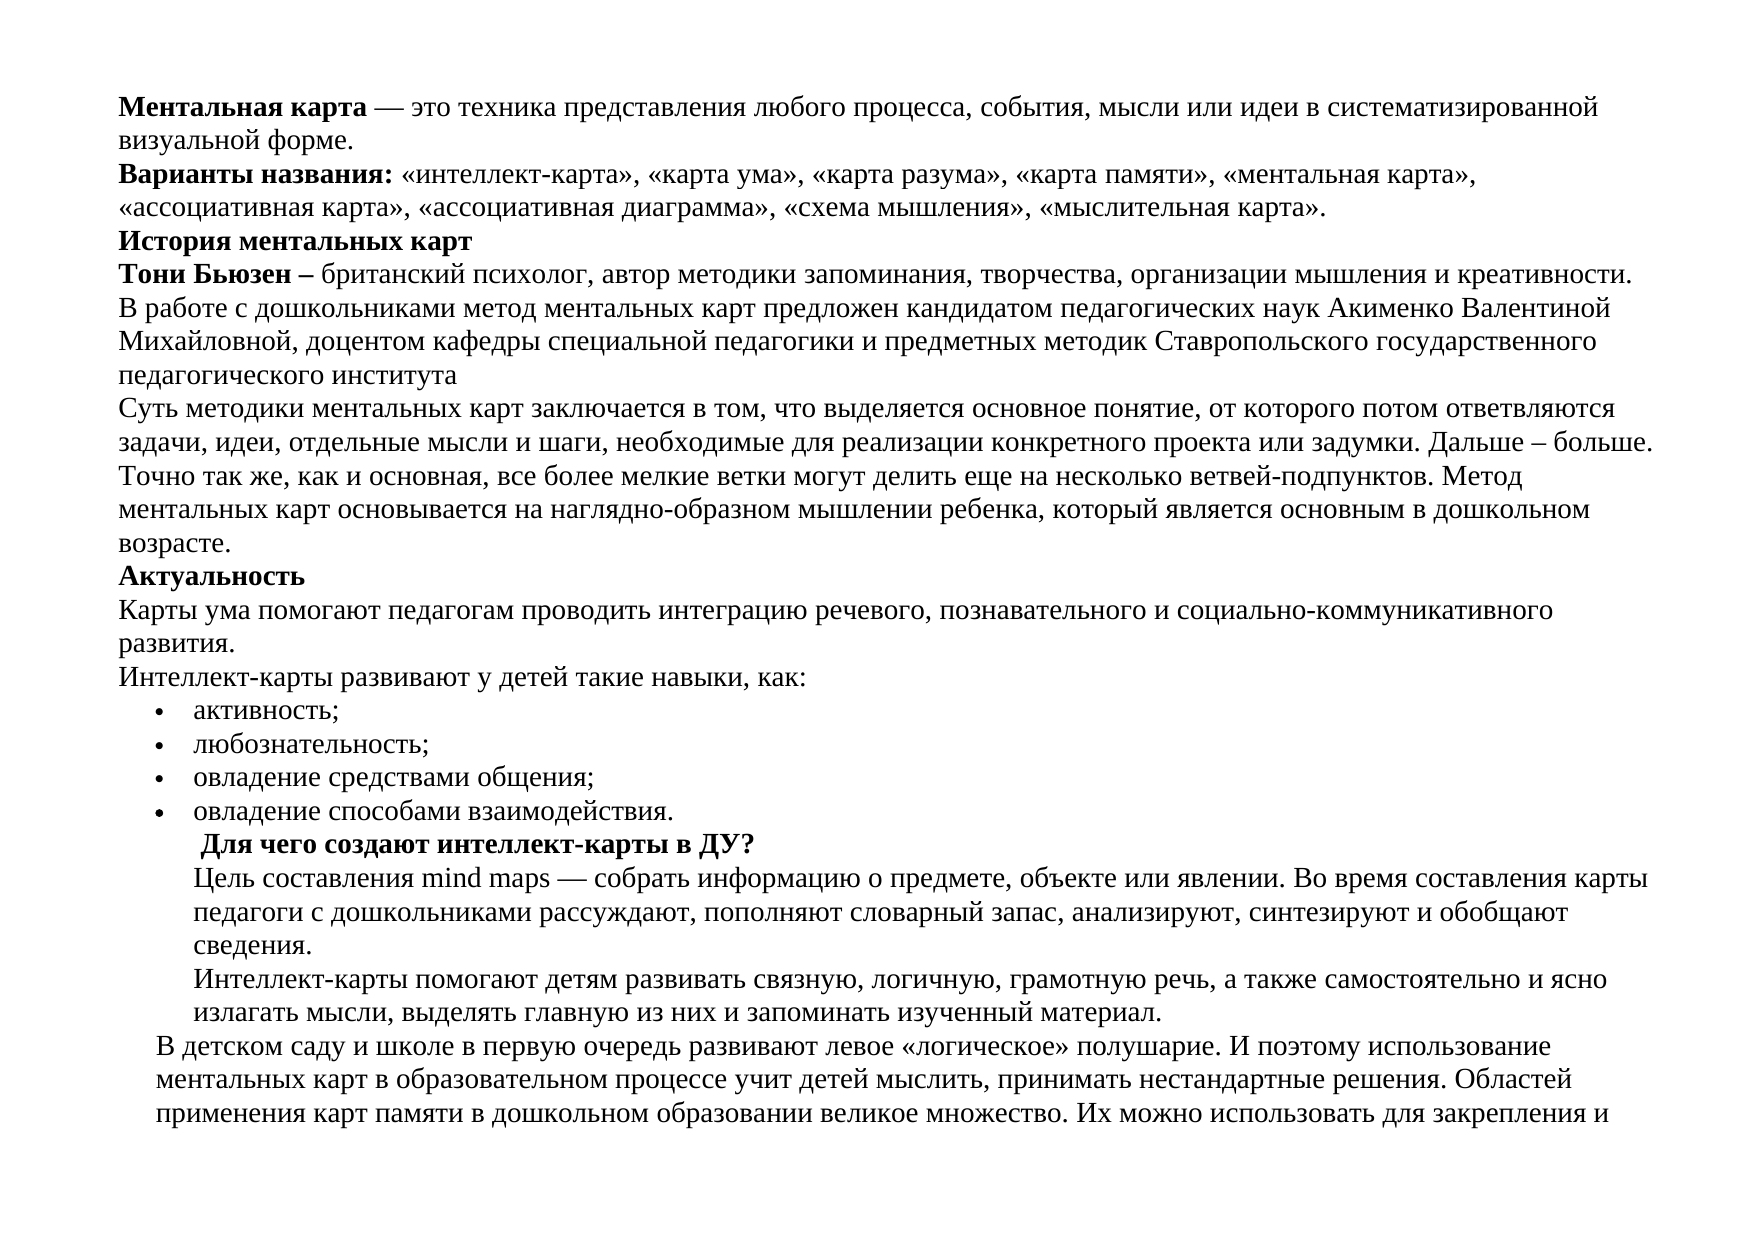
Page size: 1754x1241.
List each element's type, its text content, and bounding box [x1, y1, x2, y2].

list активность; [156, 692, 1665, 726]
text Для чего создают интеллект-карты в ДУ? [193, 827, 1665, 860]
text Карты ума помогают педагогам проводить интеграцию речевого, познавательного и социально-коммуникативного развития. [118, 592, 1665, 659]
text Актуальность [118, 558, 1665, 592]
list овладение способами взаимодействия. [156, 793, 1665, 827]
text Ментальная карта — это техника представления любого процесса, события, мысли или идеи в систематизированной визуальной форме. [362, 89, 1665, 156]
list любознательность; [156, 726, 1665, 759]
text История ментальных карт [118, 223, 1665, 256]
text Интеллект-карты помогают детям развивать связную, логичную, грамотную речь, а также самостоятельно и ясно излагать мысли, выделять главную из них и запоминать изученный материал. [193, 961, 1665, 1028]
text Суть методики ментальных карт заключается в том, что выделяется основное понятие, от которого потом ответвляются задачи, идеи, отдельные мысли и шаги, необходимые для реализации конкретного проекта или задумки. Дальше – больше. Точно так же, как и основная, все более мелкие ветки могут делить еще на несколько ветвей-подпунктов. Метод ментальных карт основывается на наглядно-образном мышлении ребенка, который является основным в дошкольном возрасте. [118, 391, 1665, 558]
list овладение средствами общения; [156, 759, 1665, 793]
text Цель составления mind maps — собрать информацию о предмете, объекте или явлении. Во время составления карты педагоги с дошкольниками рассуждают, пополняют словарный запас, анализируют, синтезируют и обобщают сведения. [193, 860, 1665, 961]
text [156, 1028, 1665, 1128]
text Варианты названия: «интеллект-карта», «карта ума», «карта разума», «карта памяти», «ментальная карта», «ассоциативная карта», «ассоциативная диаграмма», «схема мышления», «мыслительная карта». [1327, 156, 1665, 223]
text Интеллект-карты развивают у детей такие навыки, как: [118, 659, 1665, 692]
text В работе с дошкольниками метод ментальных карт предложен кандидатом педагогических наук Акименко Валентиной Михайловной, доцентом кафедры специальной педагогики и предметных методик Ставропольского государственного педагогического института [118, 290, 1665, 391]
text Тони Бьюзен – британский психолог, автор методики запоминания, творчества, организации мышления и креативности. [118, 256, 1665, 290]
